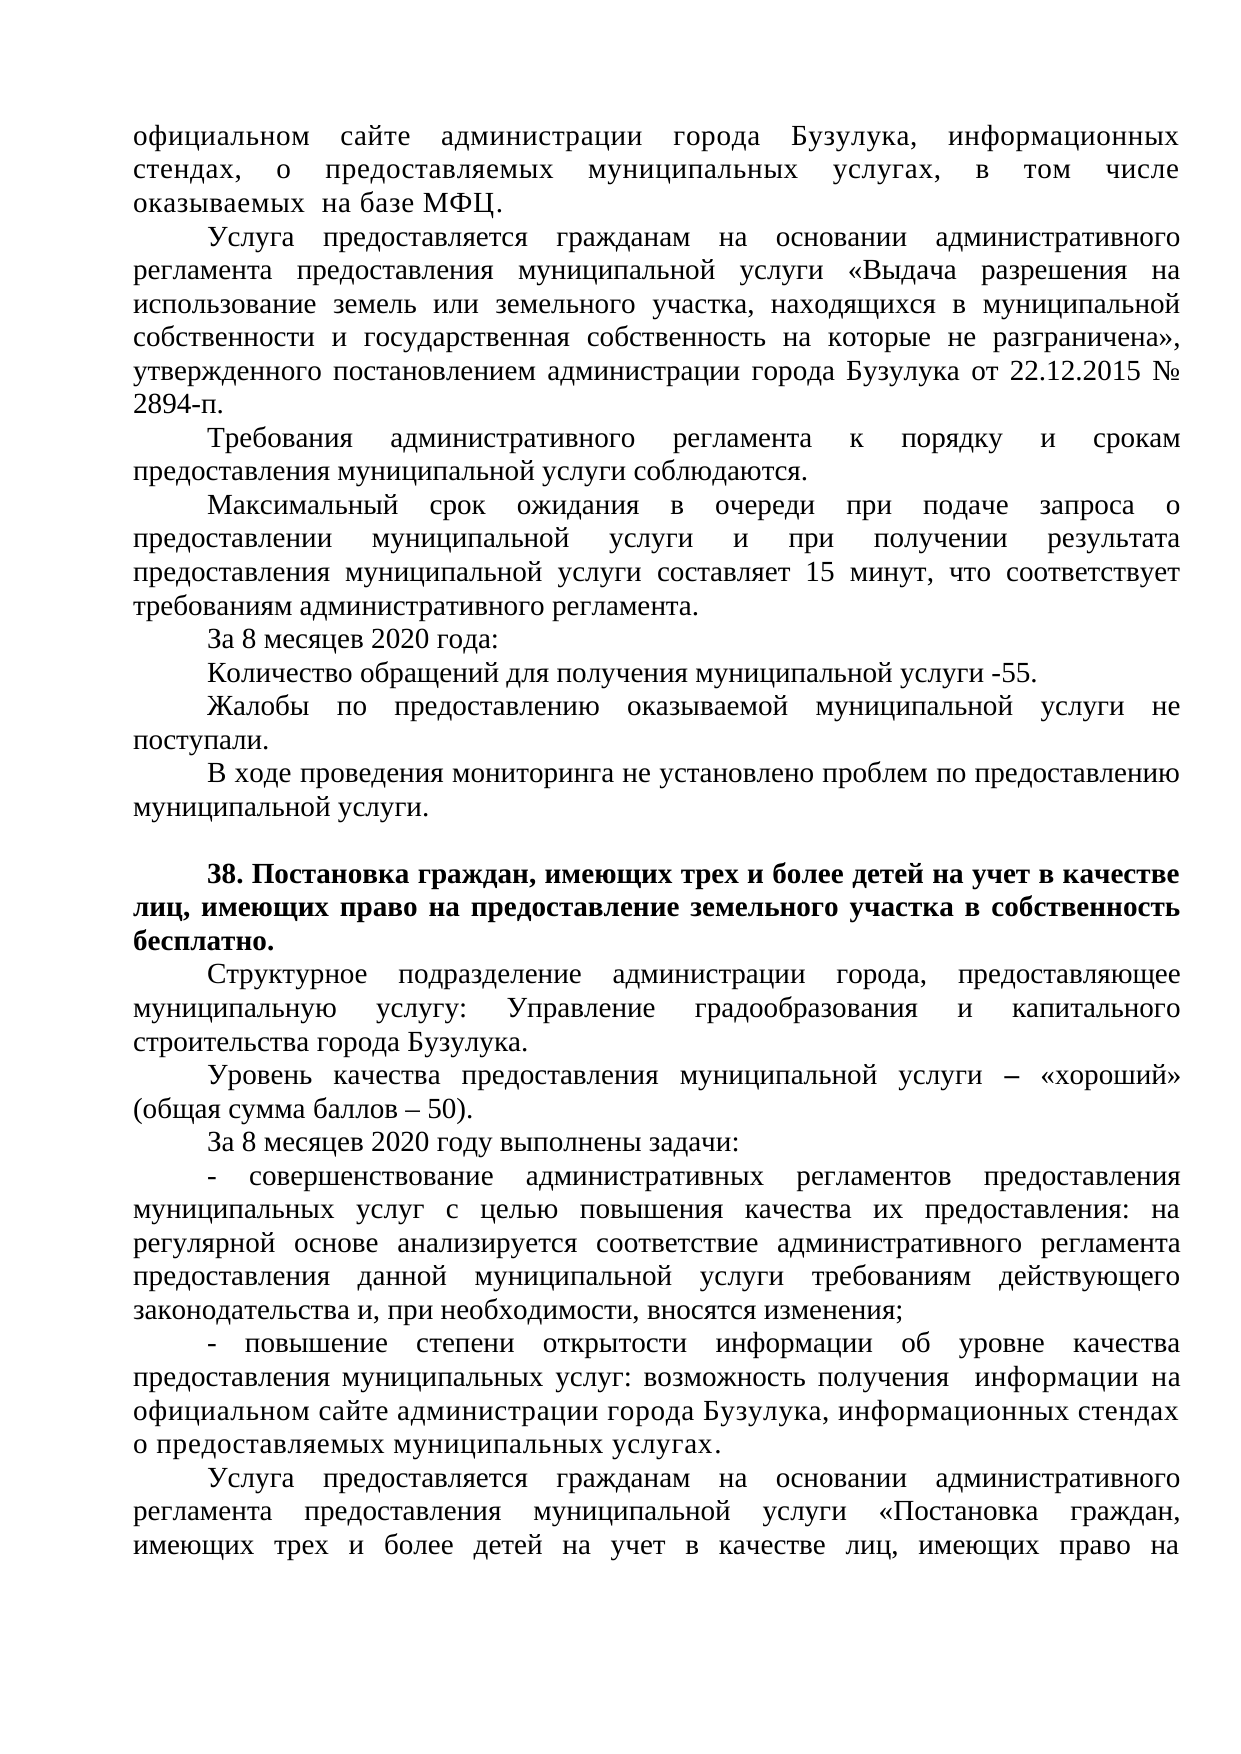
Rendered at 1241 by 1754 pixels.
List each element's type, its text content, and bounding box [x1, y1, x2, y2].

text - совершенствование административных регламентов предоставления муниципальных услуг с целью повышения качества их предоставления: на регулярной основе анализируется соответствие административного регламента предоставления данной муниципальной услуги требованиям действующего законодательства и, при необходимости, вносятся изменения; [133, 1158, 1181, 1326]
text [133, 118, 1181, 219]
text Количество обращений для получения муниципальной услуги -55. [133, 655, 1181, 688]
text Жалобы по предоставлению оказываемой муниципальной услуги не поступали. [133, 688, 1181, 755]
text Услуга предоставляется гражданам на основании административного регламента предоставления муниципальной услуги «Выдача разрешения на использование земель или земельного участка, находящихся в муниципальной собственности и государственная собственность на которые не разграничена», утвержденного постановлением администрации города Бузулука от 22.12.2015 № 2894-п. [133, 219, 1181, 420]
text В ходе проведения мониторинга не установлено проблем по предоставлению муниципальной услуги. [133, 755, 1181, 822]
text Уровень качества предоставления муниципальной услуги – «хороший» (общая сумма баллов – 50). [133, 1057, 1181, 1124]
text - повышение степени открытости информации об уровне качества предоставления муниципальных услуг: возможность получения информации на официальном сайте администрации города Бузулука, информационных стендах о предоставляемых муниципальных услугах. [133, 1326, 1181, 1460]
text 38. Постановка граждан, имеющих трех и более детей на учет в качестве лиц, имеющих право на предоставление земельного участка в собственность бесплатно. [133, 856, 1181, 957]
text За 8 месяцев 2020 года: [133, 621, 1181, 655]
text Структурное подразделение администрации города, предоставляющее муниципальную услугу: Управление градообразования и капитального строительства города Бузулука. [133, 957, 1181, 1057]
text За 8 месяцев 2020 году выполнены задачи: [133, 1124, 1181, 1158]
text Максимальный срок ожидания в очереди при подаче запроса о предоставлении муниципальной услуги и при получении результата предоставления муниципальной услуги составляет 15 минут, что соответствует требованиям административного регламента. [133, 487, 1181, 621]
text Требования административного регламента к порядку и срокам предоставления муниципальной услуги соблюдаются. [133, 420, 1181, 487]
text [133, 1460, 1181, 1560]
